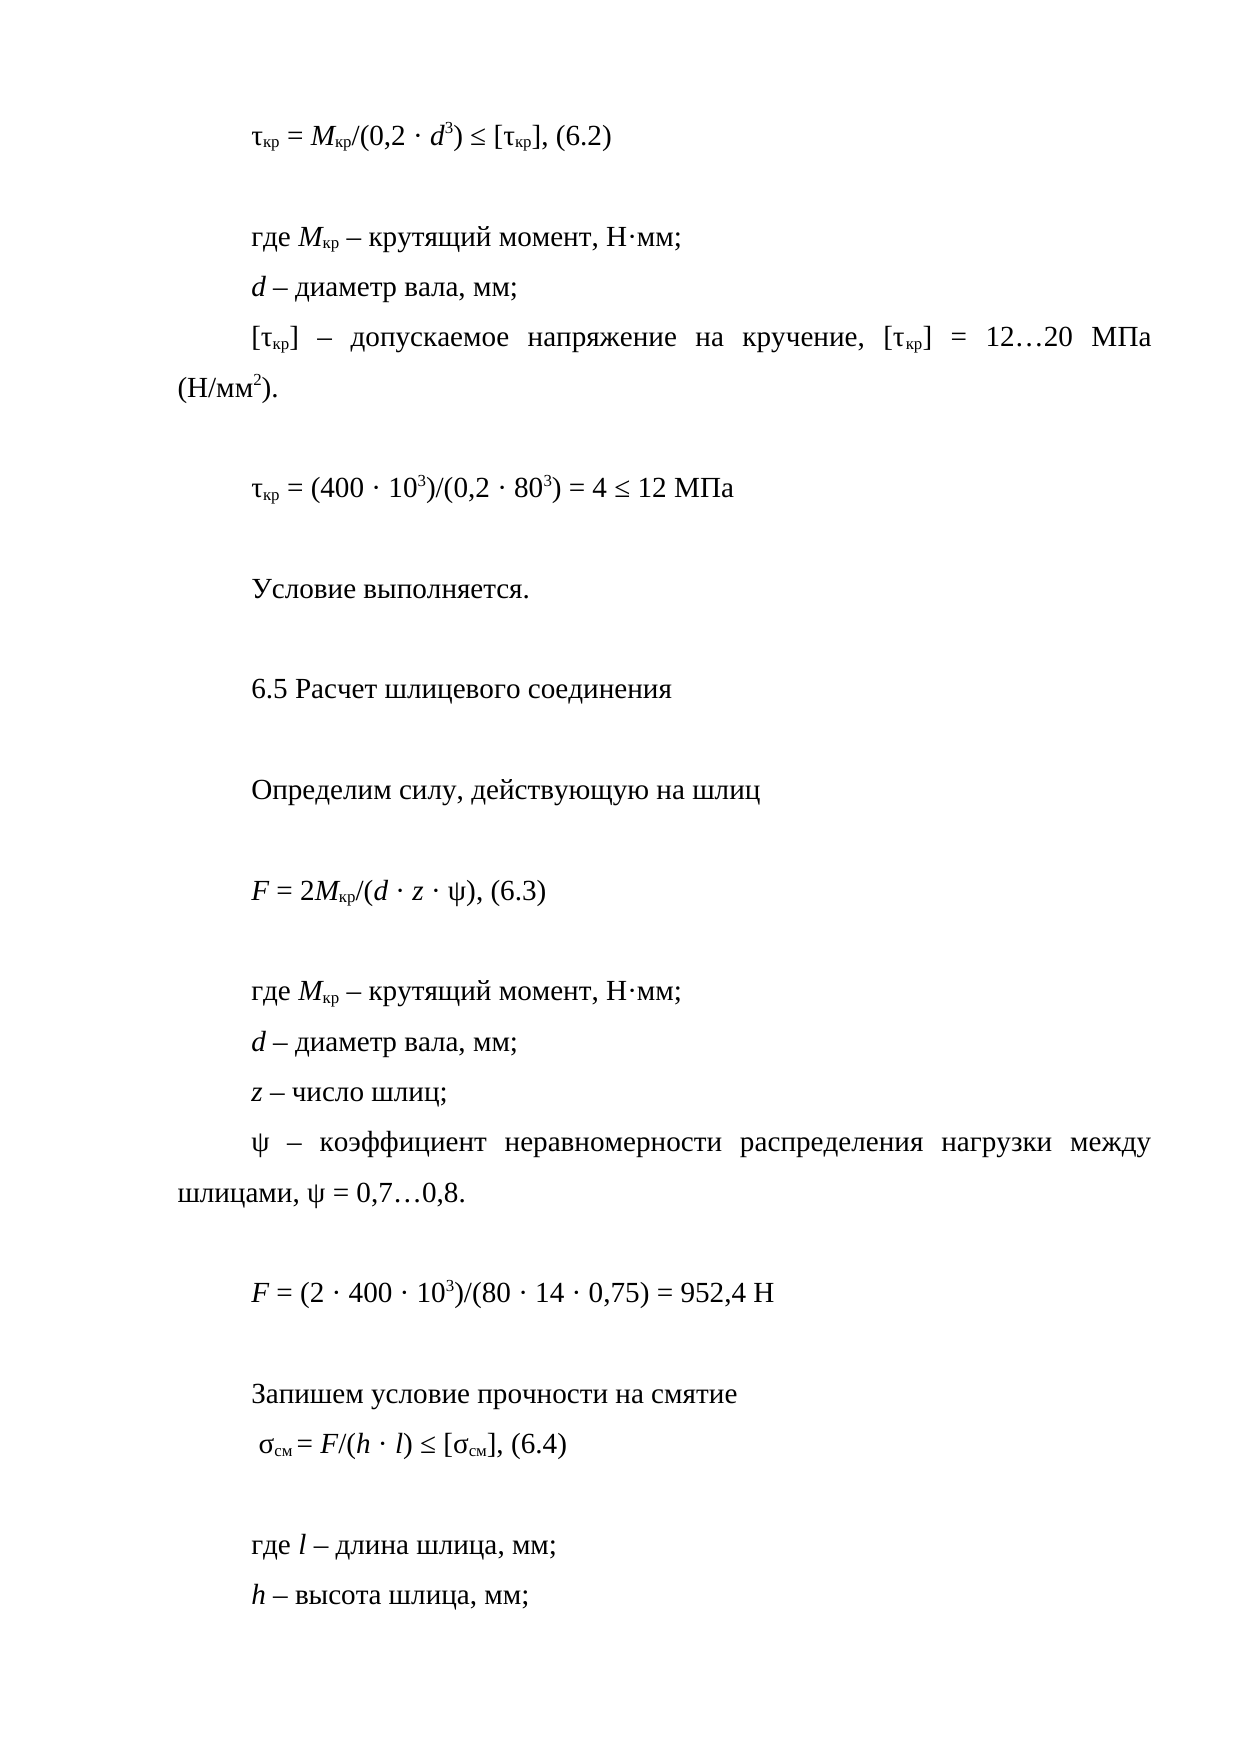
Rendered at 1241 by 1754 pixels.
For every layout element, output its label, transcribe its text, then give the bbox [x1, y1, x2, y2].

text Запишем условие прочности на смятие [177, 1376, 1152, 1409]
text d – диаметр вала, мм; [177, 1024, 1152, 1057]
text где l – длина шлица, мм; [177, 1527, 1152, 1560]
text τкр = Мкр/(0,2 · d3) ≤ [τкр], (6.2) [177, 118, 1152, 152]
text где Мкр – крутящий момент, Н·мм; [177, 219, 1152, 252]
text σсм = F/(h · l) ≤ [σсм], (6.4) [177, 1426, 1152, 1460]
text ψ – коэффициент неравномерности распределения нагрузки между шлицами, ψ = 0,7…0,8. [177, 1124, 1152, 1208]
text d – диаметр вала, мм; [177, 269, 1152, 303]
text F = (2 · 400 · 103)/(80 · 14 · 0,75) = 952,4 Н [177, 1275, 1152, 1309]
text [τкр] – допускаемое напряжение на кручение, [τкр] = 12…20 МПа (Н/мм2). [177, 319, 1152, 403]
text τкр = (400 · 103)/(0,2 · 803) = 4 ≤ 12 МПа [177, 470, 1152, 504]
text F = 2Мкр/(d · z · ψ), (6.3) [177, 873, 1152, 906]
text h – высота шлица, мм; [177, 1577, 1152, 1611]
text z – число шлиц; [177, 1074, 1152, 1108]
text где Мкр – крутящий момент, Н·мм; [177, 973, 1152, 1007]
text 6.5 Расчет шлицевого соединения [177, 672, 1152, 705]
text Условие выполняется. [177, 571, 1152, 604]
text Определим силу, действующую на шлиц [177, 772, 1152, 806]
